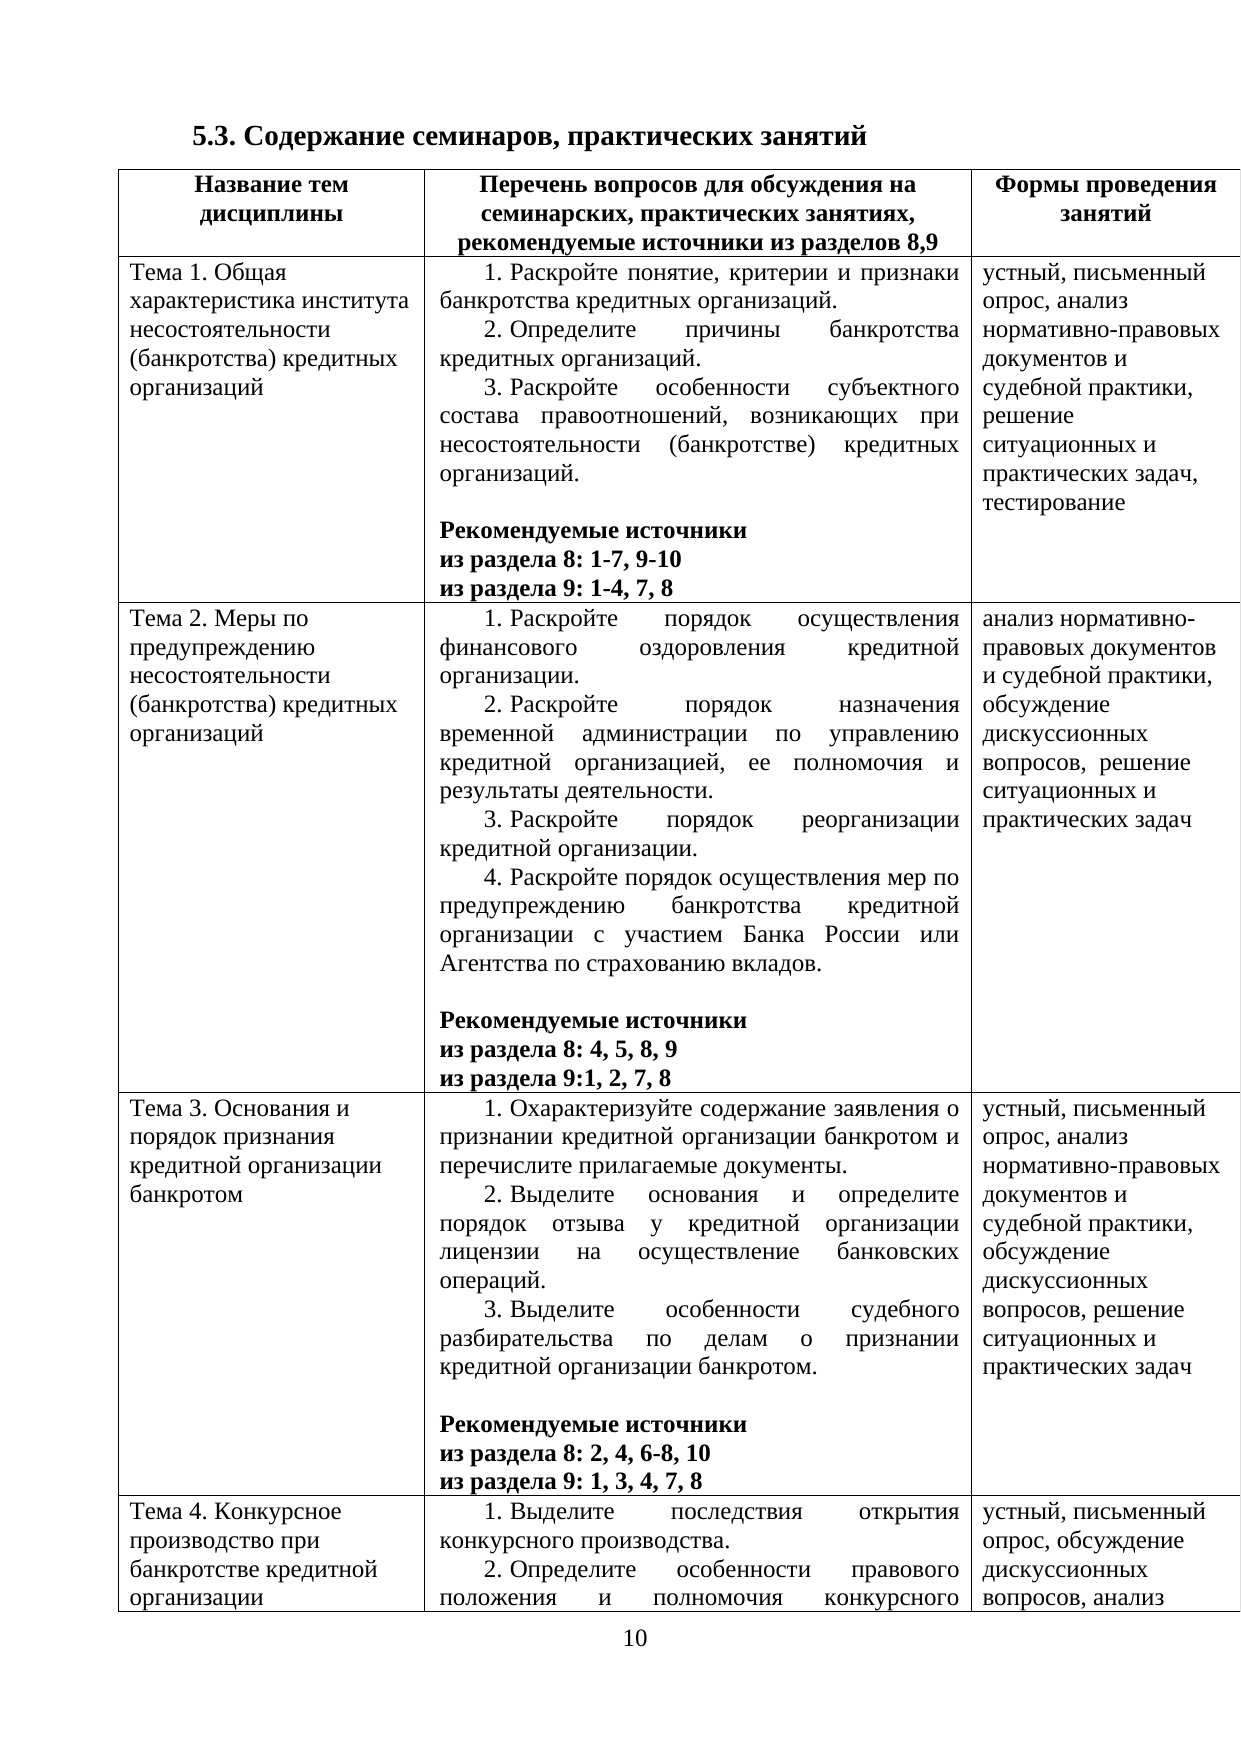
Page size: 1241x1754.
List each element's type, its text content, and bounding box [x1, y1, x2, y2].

table_cell устный, письменный опрос, анализ нормативно-правовых документов и судебной практики, решение ситуационных и практических задач, тестирование [972, 257, 1240, 602]
table_header Перечень вопросов для обсуждения на семинарских, практических занятиях, рекомендуемые источники из разделов 8,9 [425, 170, 971, 256]
table_cell Тема 3. Основания и порядок признания кредитной организации банкротом [119, 1093, 424, 1495]
table_cell Охарактеризуйте содержание заявления о признании кредитной организации банкротом и перечислите прилагаемые документы. Выделите основания и определите порядок отзыва у кредитной организации лицензии на осуществление банковских операций. Выделите особенности судебного разбирательства по делам о признании кредитной организации банкротом. Рекомендуемые источники из раздела 8: 2, 4, 6-8, 10 из раздела 9: 1, 3, 4, 7, 8 [425, 1093, 971, 1495]
table_cell Раскройте порядок осуществления финансового оздоровления кредитной организации. Раскройте порядок назначения временной администрации по управлению кредитной организацией, ее полномочия и результаты деятельности. Раскройте порядок реорганизации кредитной организации. Раскройте порядок осуществления мер по предупреждению банкротства кредитной организации с участием Банка России или Агентства по страхованию вкладов. Рекомендуемые источники из раздела 8: 4, 5, 8, 9 из раздела 9:1, 2, 7, 8 [425, 603, 971, 1092]
table_cell Тема 1. Общая характеристика института несостоятельности (банкротства) кредитных организаций [119, 257, 424, 602]
table_cell Тема 2. Меры по предупреждению несостоятельности (банкротства) кредитных организаций [119, 603, 424, 1092]
table_cell анализ нормативно-правовых документов и судебной практики, обсуждение дискуссионных вопросов, решение ситуационных и практических задач [972, 603, 1240, 1092]
table_header Формы проведения занятий [972, 170, 1240, 256]
table_cell Раскройте понятие, критерии и признаки банкротства кредитных организаций. Определите причины банкротства кредитных организаций. Раскройте особенности субъектного состава правоотношений, возникающих при несостоятельности (банкротстве) кредитных организаций. Рекомендуемые источники из раздела 8: 1-7, 9-10 из раздела 9: 1-4, 7, 8 [425, 257, 971, 602]
subtitle 5.3. Содержание семинаров, практических занятий [118, 118, 1152, 152]
table_header Название тем дисциплины [119, 170, 424, 256]
table_cell Тема 4. Конкурсное производство при банкротстве кредитной организации [119, 1496, 424, 1611]
table_cell устный, письменный опрос, анализ нормативно-правовых документов и судебной практики, обсуждение дискуссионных вопросов, решение ситуационных и практических задач [972, 1093, 1240, 1495]
